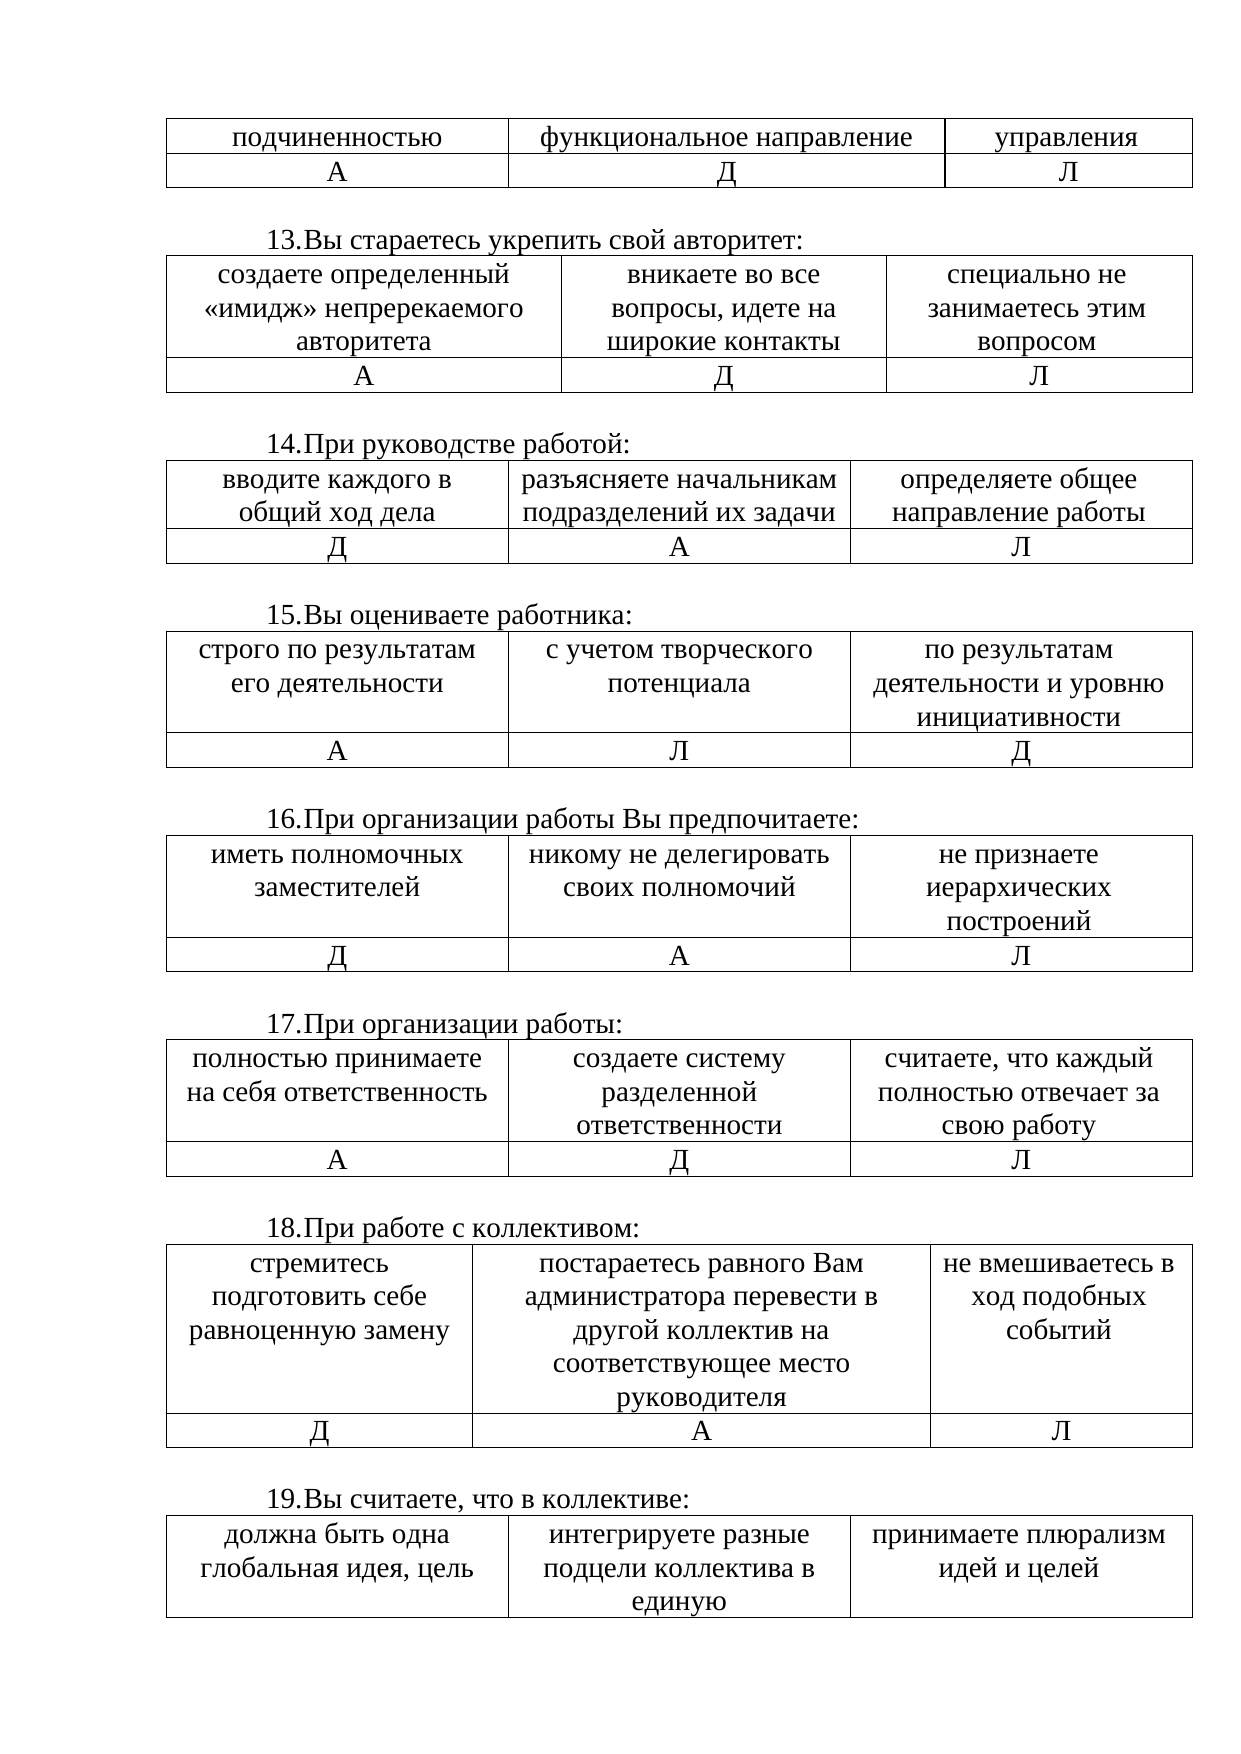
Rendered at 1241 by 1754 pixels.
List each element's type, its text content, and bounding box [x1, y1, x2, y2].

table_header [509, 119, 944, 153]
list Вы стараетесь укрепить свой авторитет: [266, 222, 1152, 255]
list При организации работы: [266, 1006, 1152, 1039]
table_cell Д [562, 358, 886, 392]
table_header по результатам деятельности и уровню инициативности [851, 632, 1192, 732]
table_cell Л [509, 733, 850, 767]
table_header никому не делегировать своих полномочий [509, 836, 850, 937]
table_cell Л [946, 154, 1192, 187]
table_header определяете общее направление работы [851, 461, 1192, 528]
table_cell Д [167, 938, 508, 971]
table_cell Л [851, 1142, 1192, 1176]
table_cell А [167, 358, 561, 392]
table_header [167, 119, 508, 153]
table_cell Л [931, 1414, 1192, 1447]
table_cell Л [851, 938, 1192, 971]
table_cell А [167, 733, 508, 767]
list При работе с коллективом: [266, 1210, 1152, 1244]
table_header вводите каждого в общий ход дела [167, 461, 508, 528]
table_header принимаете плюрализм идей и целей [851, 1516, 1192, 1617]
table_header полностью принимаете на себя ответственность [167, 1040, 508, 1141]
table_cell Л [887, 358, 1192, 392]
list Вы считаете, что в коллективе: [266, 1482, 1152, 1515]
table_header специально не занимаетесь этим вопросом [887, 256, 1192, 357]
table_cell А [167, 154, 508, 187]
table_header строго по результатам его деятельности [167, 632, 508, 732]
table_cell Д [851, 733, 1192, 767]
table_header иметь полномочных заместителей [167, 836, 508, 937]
table_cell Д [509, 1142, 850, 1176]
list При руководстве работой: [266, 426, 1152, 460]
table_header разъясняете начальникам подразделений их задачи [509, 461, 850, 528]
table_header создаете систему разделенной ответственности [509, 1040, 850, 1141]
table_header постараетесь равного Вам администратора перевести в другой коллектив на соответствующее место руководителя [473, 1245, 930, 1412]
table_header должна быть одна глобальная идея, цель [167, 1516, 508, 1617]
table_cell А [509, 529, 850, 562]
table_cell Д [167, 1414, 472, 1447]
table_header создаете определенный «имидж» непререкаемого авторитета [167, 256, 561, 357]
table_cell А [509, 938, 850, 971]
table_header интегрируете разные подцели коллектива в единую [509, 1516, 850, 1617]
list При организации работы Вы предпочитаете: [266, 801, 1152, 835]
table_cell Л [851, 529, 1192, 562]
table_header с учетом творческого потенциала [509, 632, 850, 732]
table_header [946, 119, 1192, 153]
table_cell А [167, 1142, 508, 1176]
list Вы оцениваете работника: [266, 597, 1152, 631]
table_cell Д [167, 529, 508, 562]
table_header не вмешиваетесь в ход подобных событий [931, 1245, 1192, 1412]
table_header считаете, что каждый полностью отвечает за свою работу [851, 1040, 1192, 1141]
table_cell Д [509, 154, 944, 187]
table_header вникаете во все вопросы, идете на широкие контакты [562, 256, 886, 357]
table_header не признаете иерархических построений [851, 836, 1192, 937]
table_cell А [473, 1414, 930, 1447]
table_header стремитесь подготовить себе равноценную замену [167, 1245, 472, 1412]
